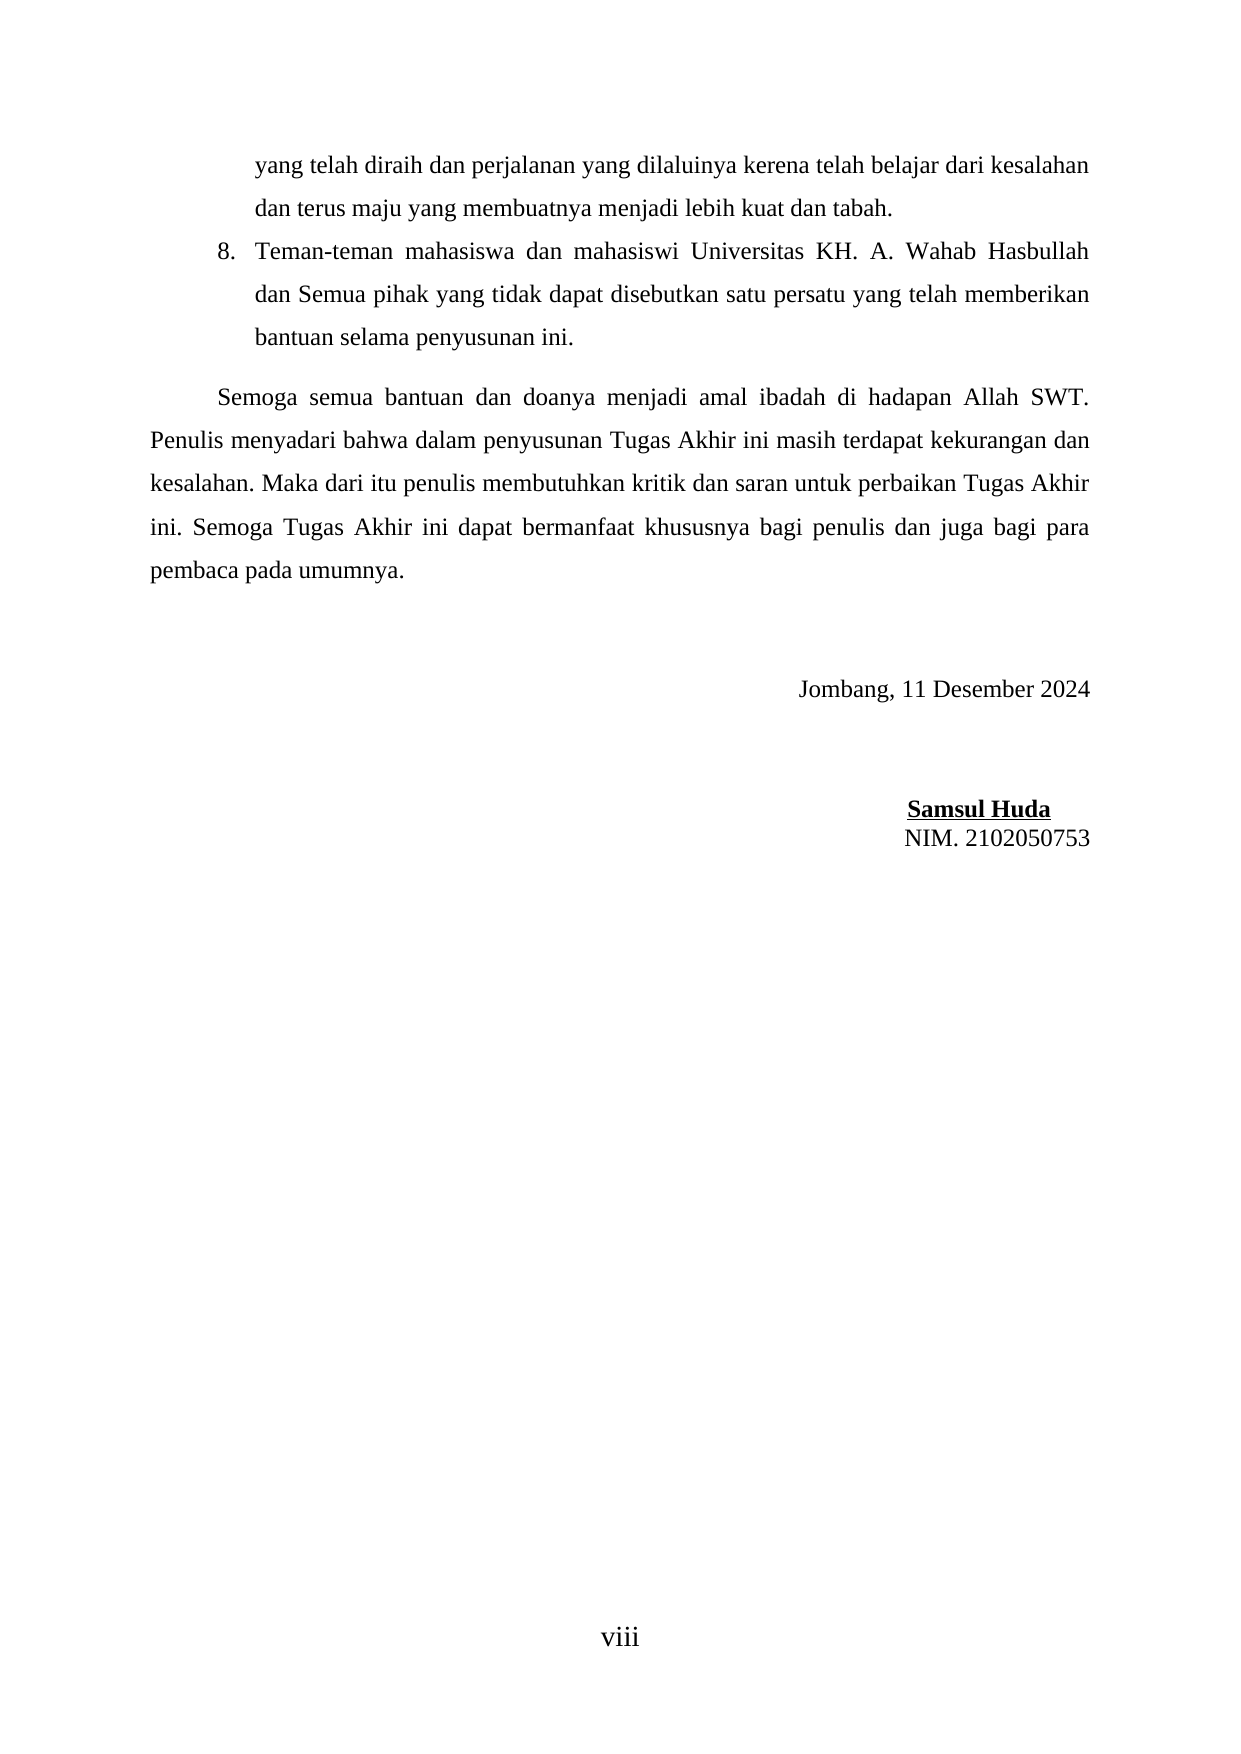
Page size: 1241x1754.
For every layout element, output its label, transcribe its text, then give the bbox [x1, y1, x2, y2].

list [217, 150, 1090, 222]
text Jombang, 11 Desember 2024 [150, 674, 1090, 703]
text Samsul Huda [150, 794, 1051, 823]
list Teman-teman mahasiswa dan mahasiswi Universitas KH. A. Wahab Hasbullah dan Semua pihak yang tidak dapat disebutkan satu persatu yang telah memberikan bantuan selama penyusunan ini. [217, 236, 1090, 351]
text Semoga semua bantuan dan doanya menjadi amal ibadah di hadapan Allah SWT. Penulis menyadari bahwa dalam penyusunan Tugas Akhir ini masih terdapat kekurangan dan kesalahan. Maka dari itu penulis membutuhkan kritik dan saran untuk perbaikan Tugas Akhir ini. Semoga Tugas Akhir ini dapat bermanfaat khususnya bagi penulis dan juga bagi para pembaca pada umumnya. [150, 382, 1090, 583]
text NIM. 2102050753 [150, 823, 1090, 851]
